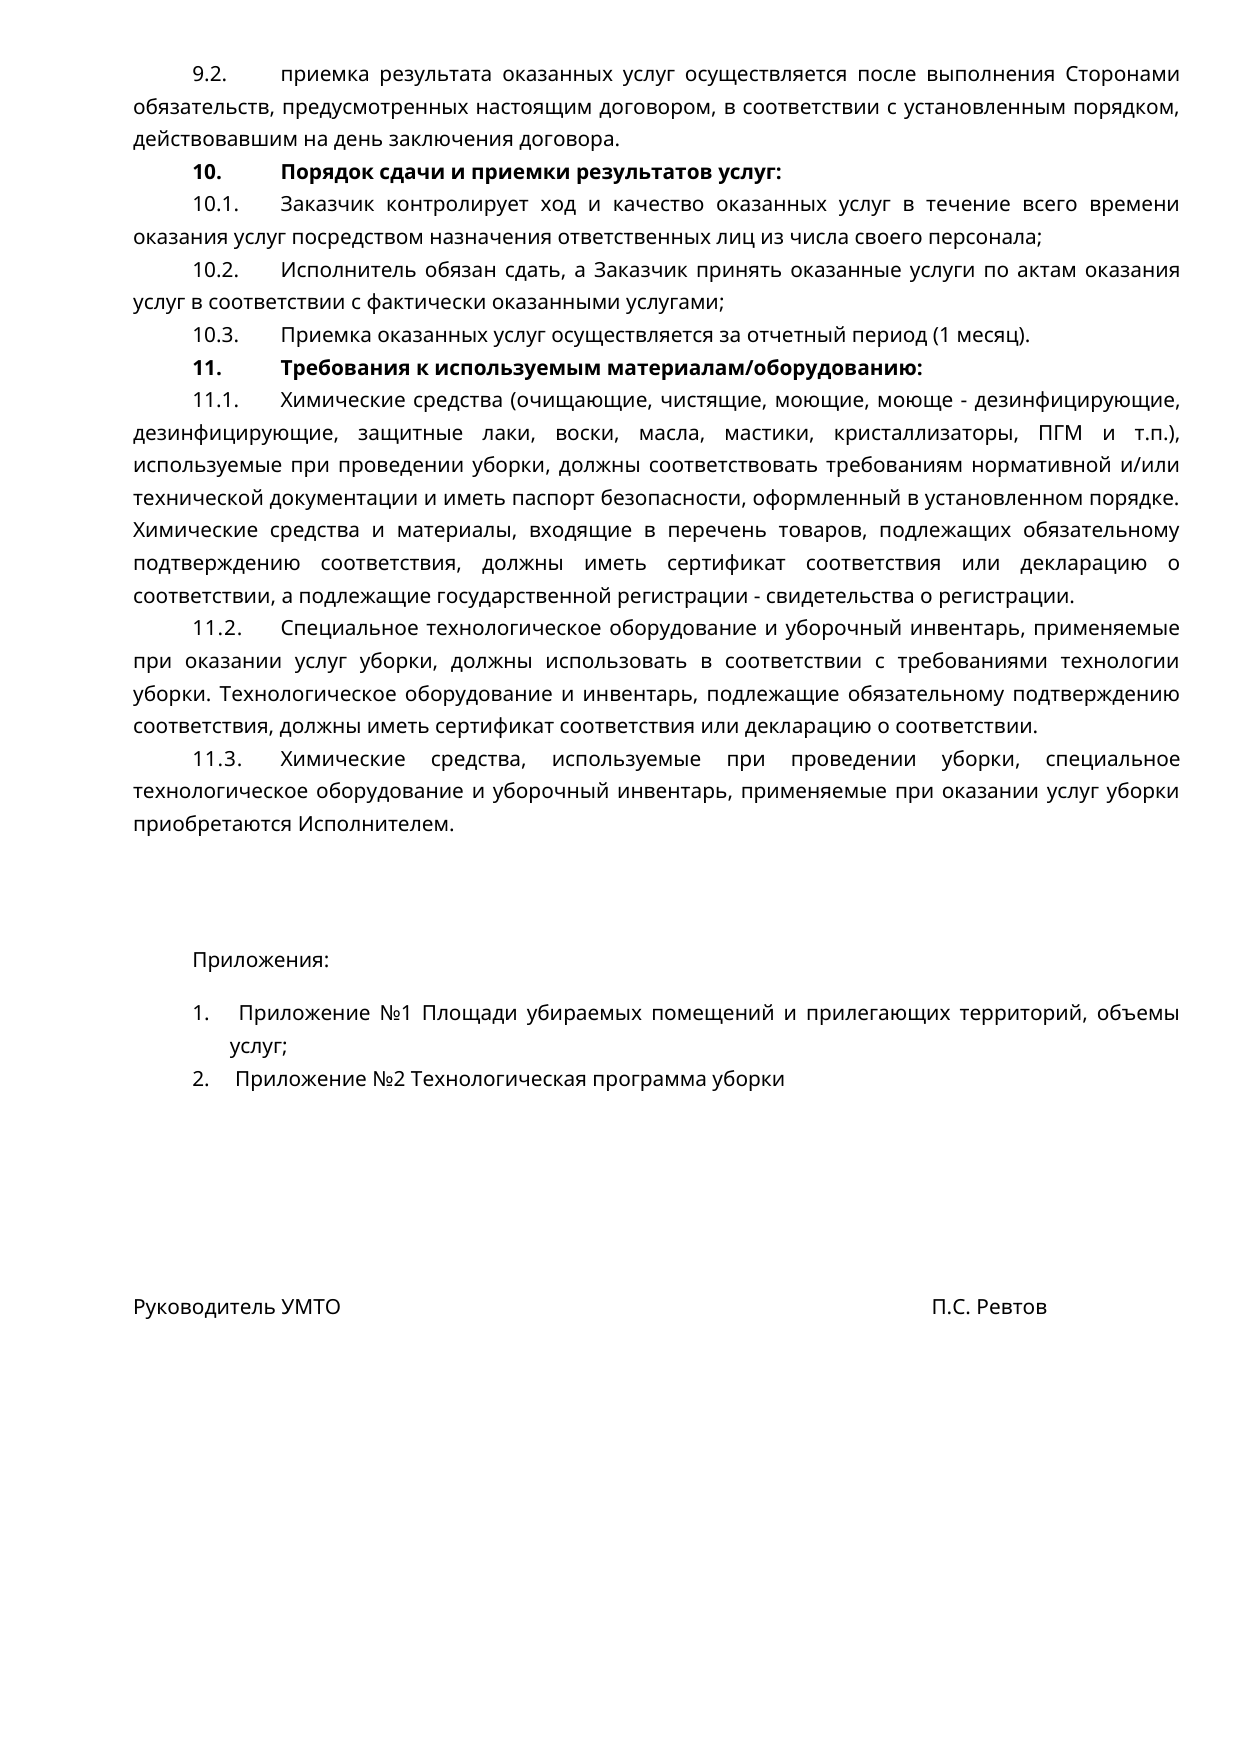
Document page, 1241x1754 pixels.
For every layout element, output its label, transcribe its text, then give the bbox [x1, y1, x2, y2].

list приемка результата оказанных услуг осуществляется после выполнения Сторонами обязательств, предусмотренных настоящим договором, в соответствии с установленным порядком, действовавшим на день заключения договора. [133, 59, 1181, 153]
list Порядок сдачи и приемки результатов услуг: [133, 157, 1181, 185]
list Исполнитель обязан сдать, а Заказчик принять оказанные услуги по актам оказания услуг в соответствии с фактически оказанными услугами; [133, 255, 1181, 316]
list Заказчик контролирует ход и качество оказанных услуг в течение всего времени оказания услуг посредством назначения ответственных лиц из числа своего персонала; [133, 189, 1181, 251]
text Приложения: [133, 945, 1181, 973]
list Специальное технологическое оборудование и уборочный инвентарь, применяемые при оказании услуг уборки, должны использовать в соответствии с требованиями технологии уборки. Технологическое оборудование и инвентарь, подлежащие обязательному подтверждению соответствия, должны иметь сертификат соответствия или декларацию о соответствии. [133, 613, 1181, 740]
list Приемка оказанных услуг осуществляется за отчетный период (1 месяц). [133, 320, 1181, 348]
list Химические средства, используемые при проведении уборки, специальное технологическое оборудование и уборочный инвентарь, применяемые при оказании услуг уборки приобретаются Исполнителем. [133, 744, 1181, 837]
list Химические средства (очищающие, чистящие, моющие, моюще - дезинфицирующие, дезинфицирующие, защитные лаки, воски, масла, мастики, кристаллизаторы, ПГМ и т.п.), используемые при проведении уборки, должны соответствовать требованиям нормативной и/или технической документации и иметь паспорт безопасности, оформленный в установленном порядке. Химические средства и материалы, входящие в перечень товаров, подлежащих обязательному подтверждению соответствия, должны иметь сертификат соответствия или декларацию о соответствии, а подлежащие государственной регистрации - свидетельства о регистрации. [133, 385, 1181, 609]
list Приложение №1 Площади убираемых помещений и прилегающих территорий, объемы услуг; [192, 998, 1181, 1059]
list Приложение №2 Технологическая программа уборки [192, 1064, 1181, 1092]
list Требования к используемым материалам/оборудованию: [133, 353, 1181, 381]
text Руководитель УМТО П.С. Ревтов [133, 1292, 1181, 1320]
